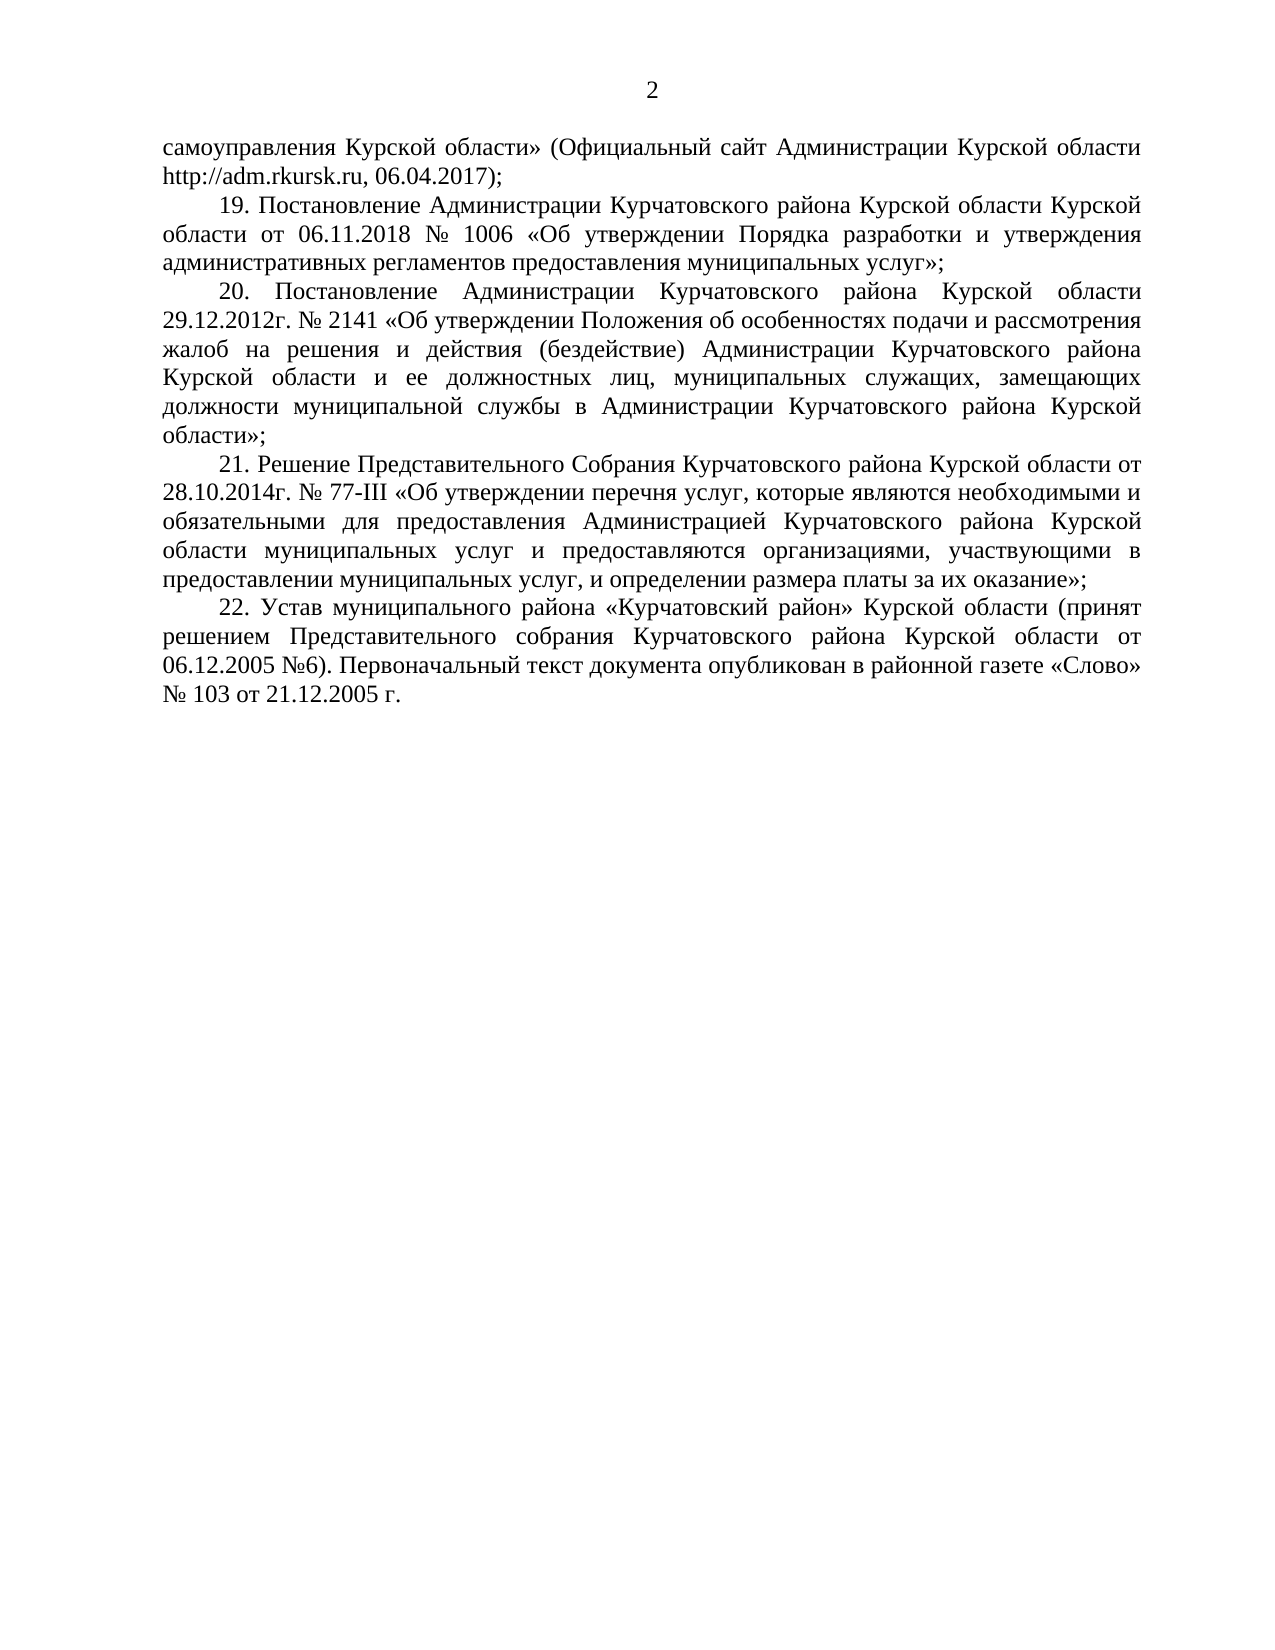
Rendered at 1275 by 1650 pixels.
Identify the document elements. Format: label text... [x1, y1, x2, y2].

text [162, 132, 1142, 190]
text 19. Постановление Администрации Курчатовского района Курской области Курской области от 06.11.2018 № 1006 «Об утверждении Порядка разработки и утверждения административных регламентов предоставления муниципальных услуг»; [162, 190, 1142, 276]
text 20. Постановление Администрации Курчатовского района Курской области 29.12.2012г. № 2141 «Об утверждении Положения об особенностях подачи и рассмотрения жалоб на решения и действия (бездействие) Администрации Курчатовского района Курской области и ее должностных лиц, муниципальных служащих, замещающих должности муниципальной службы в Администрации Курчатовского района Курской области»; [162, 276, 1142, 449]
text 21. Решение Представительного Собрания Курчатовского района Курской области от 28.10.2014г. № 77-III «Об утверждении перечня услуг, которые являются необходимыми и обязательными для предоставления Администрацией Курчатовского района Курской области муниципальных услуг и предоставляются организациями, участвующими в предоставлении муниципальных услуг, и определении размера платы за их оказание»; [162, 449, 1142, 592]
text 22. Устав муниципального района «Курчатовский район» Курской области (принят решением Представительного собрания Курчатовского района Курской области от 06.12.2005 №6). Первоначальный текст документа опубликован в районной газете «Слово» № 103 от 21.12.2005 г. [162, 592, 1142, 707]
